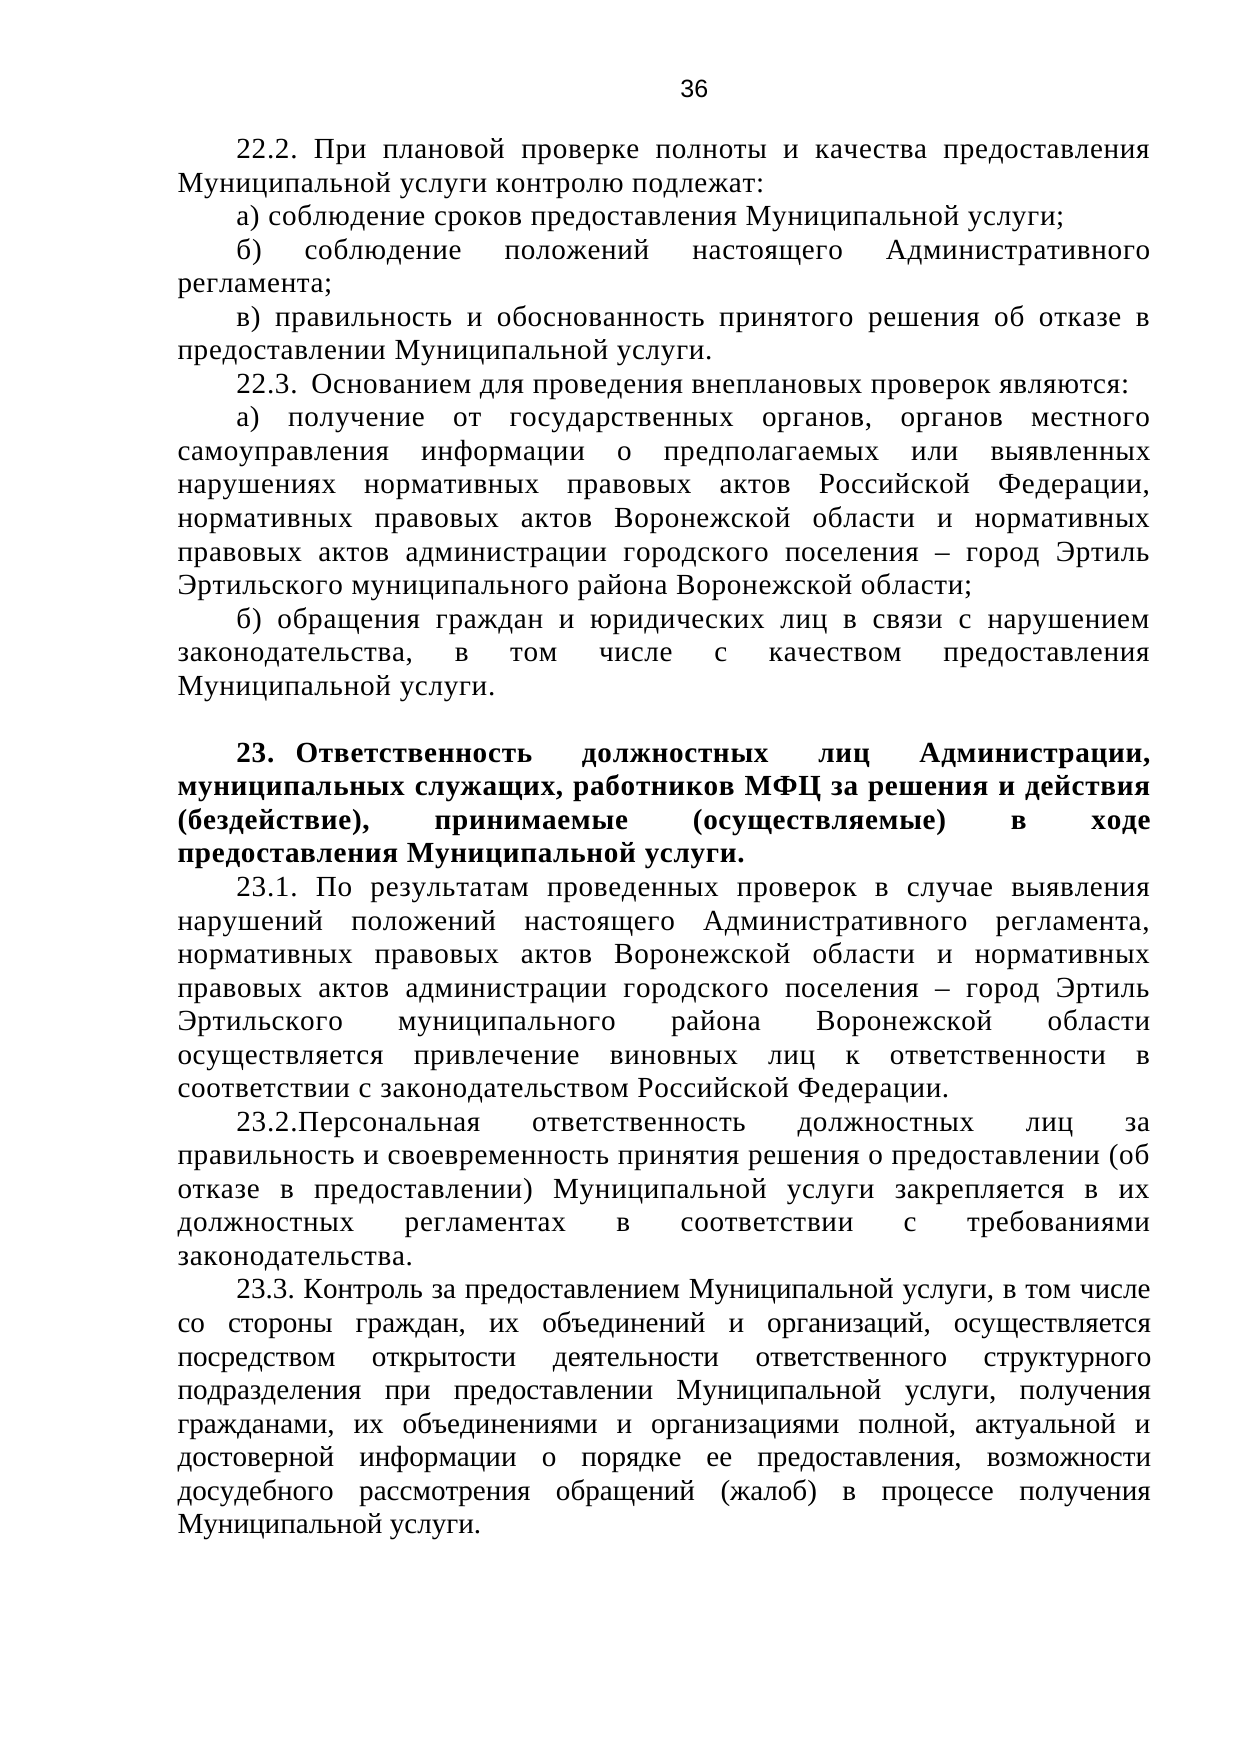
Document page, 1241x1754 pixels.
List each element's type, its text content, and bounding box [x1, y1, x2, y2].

text б) обращения граждан и юридических лиц в связи с нарушением законодательства, в том числе с качеством предоставления Муниципальной услуги. [177, 601, 1152, 701]
list Основанием для проведения внеплановых проверок являются: [236, 366, 1152, 399]
text в) правильность и обоснованность принятого решения об отказе в предоставлении Муниципальной услуги. [177, 299, 1152, 366]
text 23.2.Персональная ответственность должностных лиц за правильность и своевременность принятия решения о предоставлении (об отказе в предоставлении) Муниципальной услуги закрепляется в их должностных регламентах в соответствии с требованиями законодательства. [177, 1104, 1152, 1272]
list Ответственность должностных лиц Администрации, муниципальных служащих, работников МФЦ за решения и действия (бездействие), принимаемые (осуществляемые) в ходе предоставления Муниципальной услуги. [177, 735, 1152, 869]
text 23.1. По результатам проведенных проверок в случае выявления нарушений положений настоящего Административного регламента, нормативных правовых актов Воронежской области и нормативных правовых актов администрации городского поселения – город Эртиль Эртильского муниципального района Воронежской области осуществляется привлечение виновных лиц к ответственности в соответствии с законодательством Российской Федерации. [177, 869, 1152, 1104]
text 22.2. При плановой проверке полноты и качества предоставления Муниципальной услуги контролю подлежат: [177, 131, 1152, 198]
text 23.3. Контроль за предоставлением Муниципальной услуги, в том числе со стороны граждан, их объединений и организаций, осуществляется посредством открытости деятельности ответственного структурного подразделения при предоставлении Муниципальной услуги, получения гражданами, их объединениями и организациями полной, актуальной и достоверной информации о порядке ее предоставления, возможности досудебного рассмотрения обращений (жалоб) в процессе получения Муниципальной услуги. [177, 1272, 1152, 1540]
text а) получение от государственных органов, органов местного самоуправления информации о предполагаемых или выявленных нарушениях нормативных правовых актов Российской Федерации, нормативных правовых актов Воронежской области и нормативных правовых актов администрации городского поселения – город Эртиль Эртильского муниципального района Воронежской области; [177, 399, 1152, 601]
text а) соблюдение сроков предоставления Муниципальной услуги; [177, 198, 1152, 232]
text б) соблюдение положений настоящего Административного регламента; [177, 232, 1152, 299]
